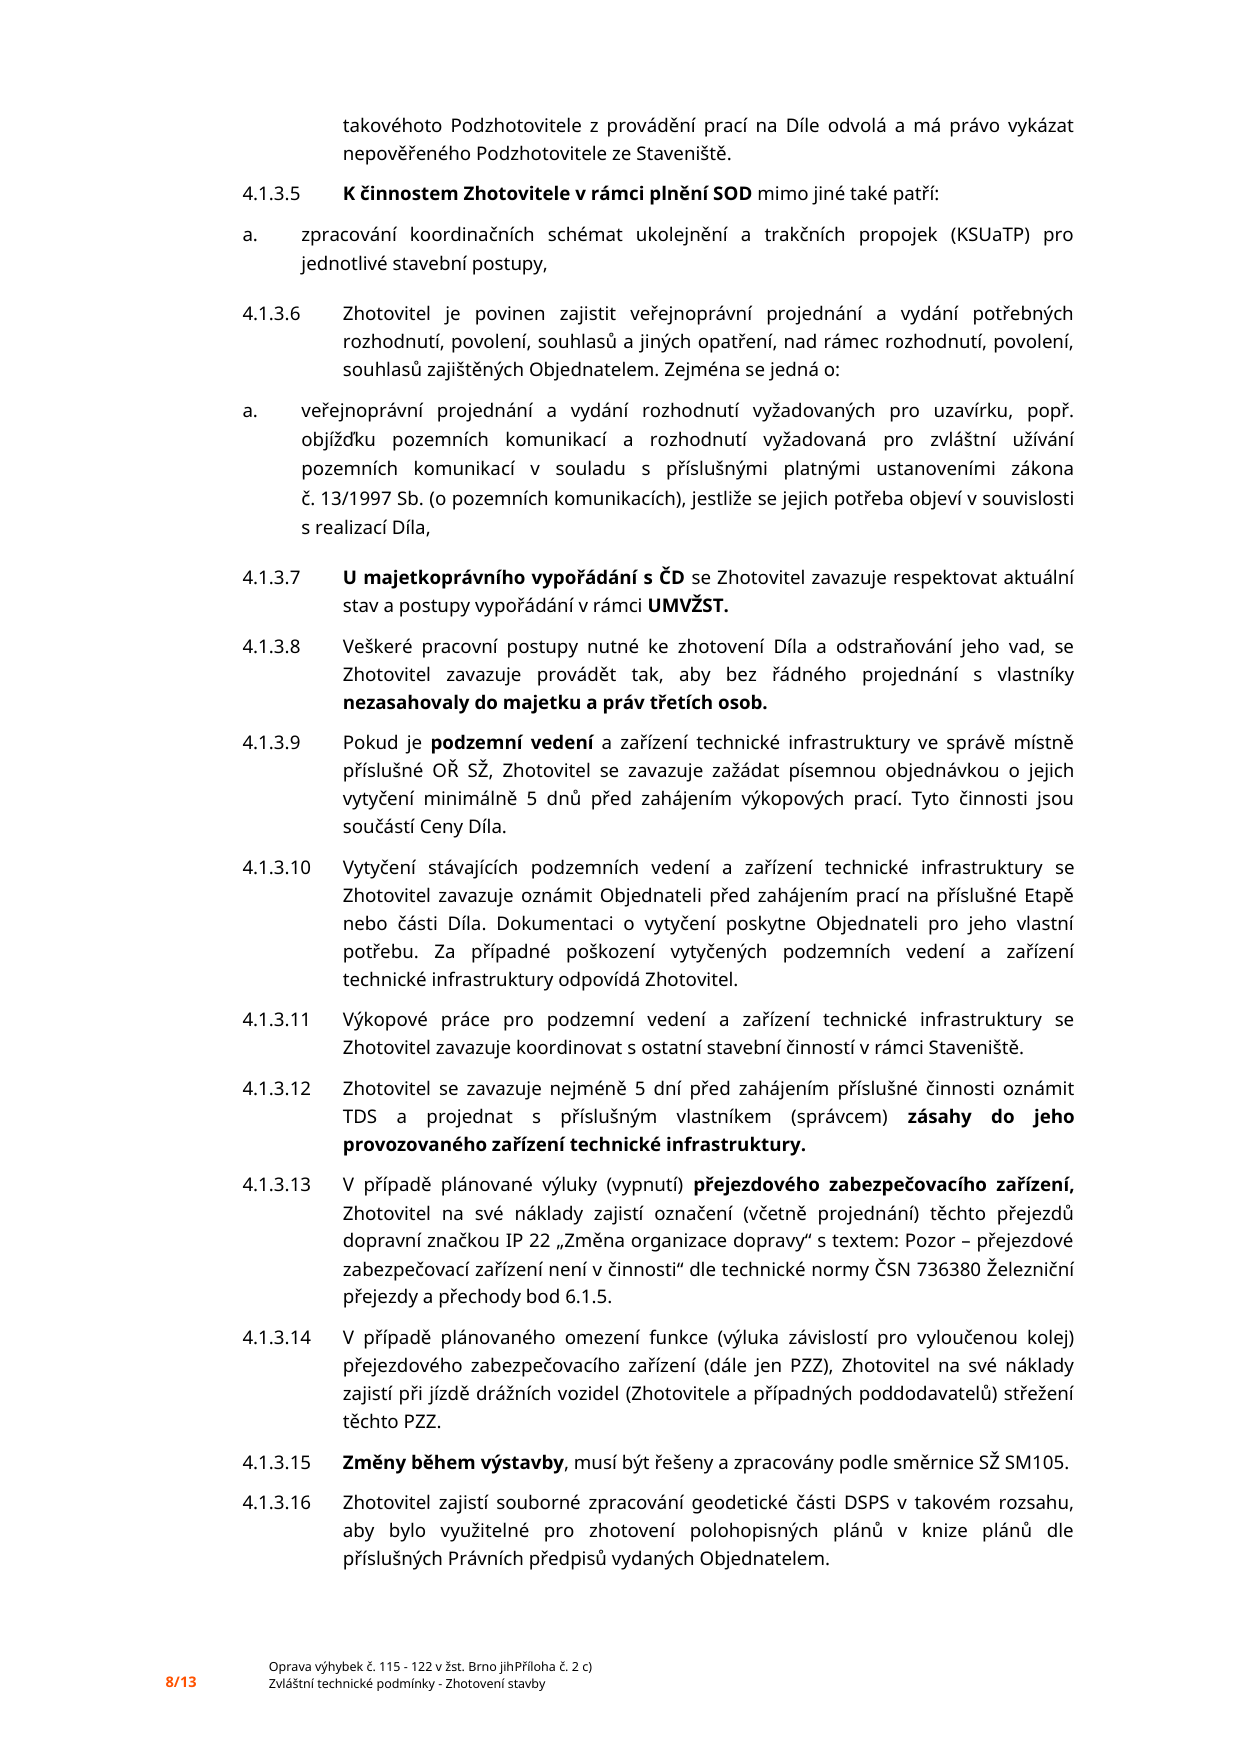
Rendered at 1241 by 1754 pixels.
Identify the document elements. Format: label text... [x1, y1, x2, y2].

text Změny během výstavby, musí být řešeny a zpracovány podle směrnice SŽ SM105. [242, 1449, 1075, 1474]
text Zhotovitel je povinen zajistit veřejnoprávní projednání a vydání potřebných rozhodnutí, povolení, souhlasů a jiných opatření, nad rámec rozhodnutí, povolení, souhlasů zajištěných Objednatelem. Zejména se jedná o: [242, 301, 1075, 382]
text U majetkoprávního vypořádání s ČD se Zhotovitel zavazuje respektovat aktuální stav a postupy vypořádání v rámci UMVŽST. [242, 564, 1075, 618]
text Výkopové práce pro podzemní vedení a zařízení technické infrastruktury se Zhotovitel zavazuje koordinovat s ostatní stavební činností v rámci Staveniště. [242, 1007, 1075, 1060]
list veřejnoprávní projednání a vydání rozhodnutí vyžadovaných pro uzavírku, popř. objížďku pozemních komunikací a rozhodnutí vyžadovaná pro zvláštní užívání pozemních komunikací v souladu s příslušnými platnými ustanoveními zákona č. 13/1997 Sb. (o pozemních komunikacích), jestliže se jejich potřeba objeví v souvislosti s realizací Díla, [242, 397, 1075, 540]
text V případě plánovaného omezení funkce (výluka závislostí pro vyloučenou kolej) přejezdového zabezpečovacího zařízení (dále jen PZZ), Zhotovitel na své náklady zajistí při jízdě drážních vozidel (Zhotovitele a případných poddodavatelů) střežení těchto PZZ. [242, 1324, 1075, 1434]
text Pokud je podzemní vedení a zařízení technické infrastruktury ve správě místně příslušné OŘ SŽ, Zhotovitel se zavazuje zažádat písemnou objednávkou o jejich vytyčení minimálně 5 dnů před zahájením výkopových prací. Tyto činnosti jsou součástí Ceny Díla. [242, 729, 1075, 839]
text Veškeré pracovní postupy nutné ke zhotovení Díla a odstraňování jeho vad, se Zhotovitel zavazuje provádět tak, aby bez řádného projednání s vlastníky nezasahovaly do majetku a práv třetích osob. [242, 633, 1075, 714]
text Vytyčení stávajících podzemních vedení a zařízení technické infrastruktury se Zhotovitel zavazuje oznámit Objednateli před zahájením prací na příslušné Etapě nebo části Díla. Dokumentaci o vytyčení poskytne Objednateli pro jeho vlastní potřebu. Za případné poškození vytyčených podzemních vedení a zařízení technické infrastruktury odpovídá Zhotovitel. [242, 854, 1075, 992]
list zpracování koordinačních schémat ukolejnění a trakčních propojek (KSUaTP) pro jednotlivé stavební postupy, [242, 221, 1075, 276]
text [242, 112, 1075, 166]
text V případě plánované výluky (vypnutí) přejezdového zabezpečovacího zařízení, Zhotovitel na své náklady zajistí označení (včetně projednání) těchto přejezdů dopravní značkou IP 22 „Změna organizace dopravy“ s textem: Pozor – přejezdové zabezpečovací zařízení není v činnosti“ dle technické normy ČSN 736380 Železniční přejezdy a přechody bod 6.1.5. [242, 1172, 1075, 1309]
text Zhotovitel se zavazuje nejméně 5 dní před zahájením příslušné činnosti oznámit TDS a projednat s příslušným vlastníkem (správcem) zásahy do jeho provozovaného zařízení technické infrastruktury. [242, 1075, 1075, 1157]
text K činnostem Zhotovitele v rámci plnění SOD mimo jiné také patří: [242, 181, 1075, 206]
text Zhotovitel zajistí souborné zpracování geodetické části DSPS v takovém rozsahu, aby bylo využitelné pro zhotovení polohopisných plánů v knize plánů dle příslušných Právních předpisů vydaných Objednatelem. [242, 1489, 1075, 1571]
